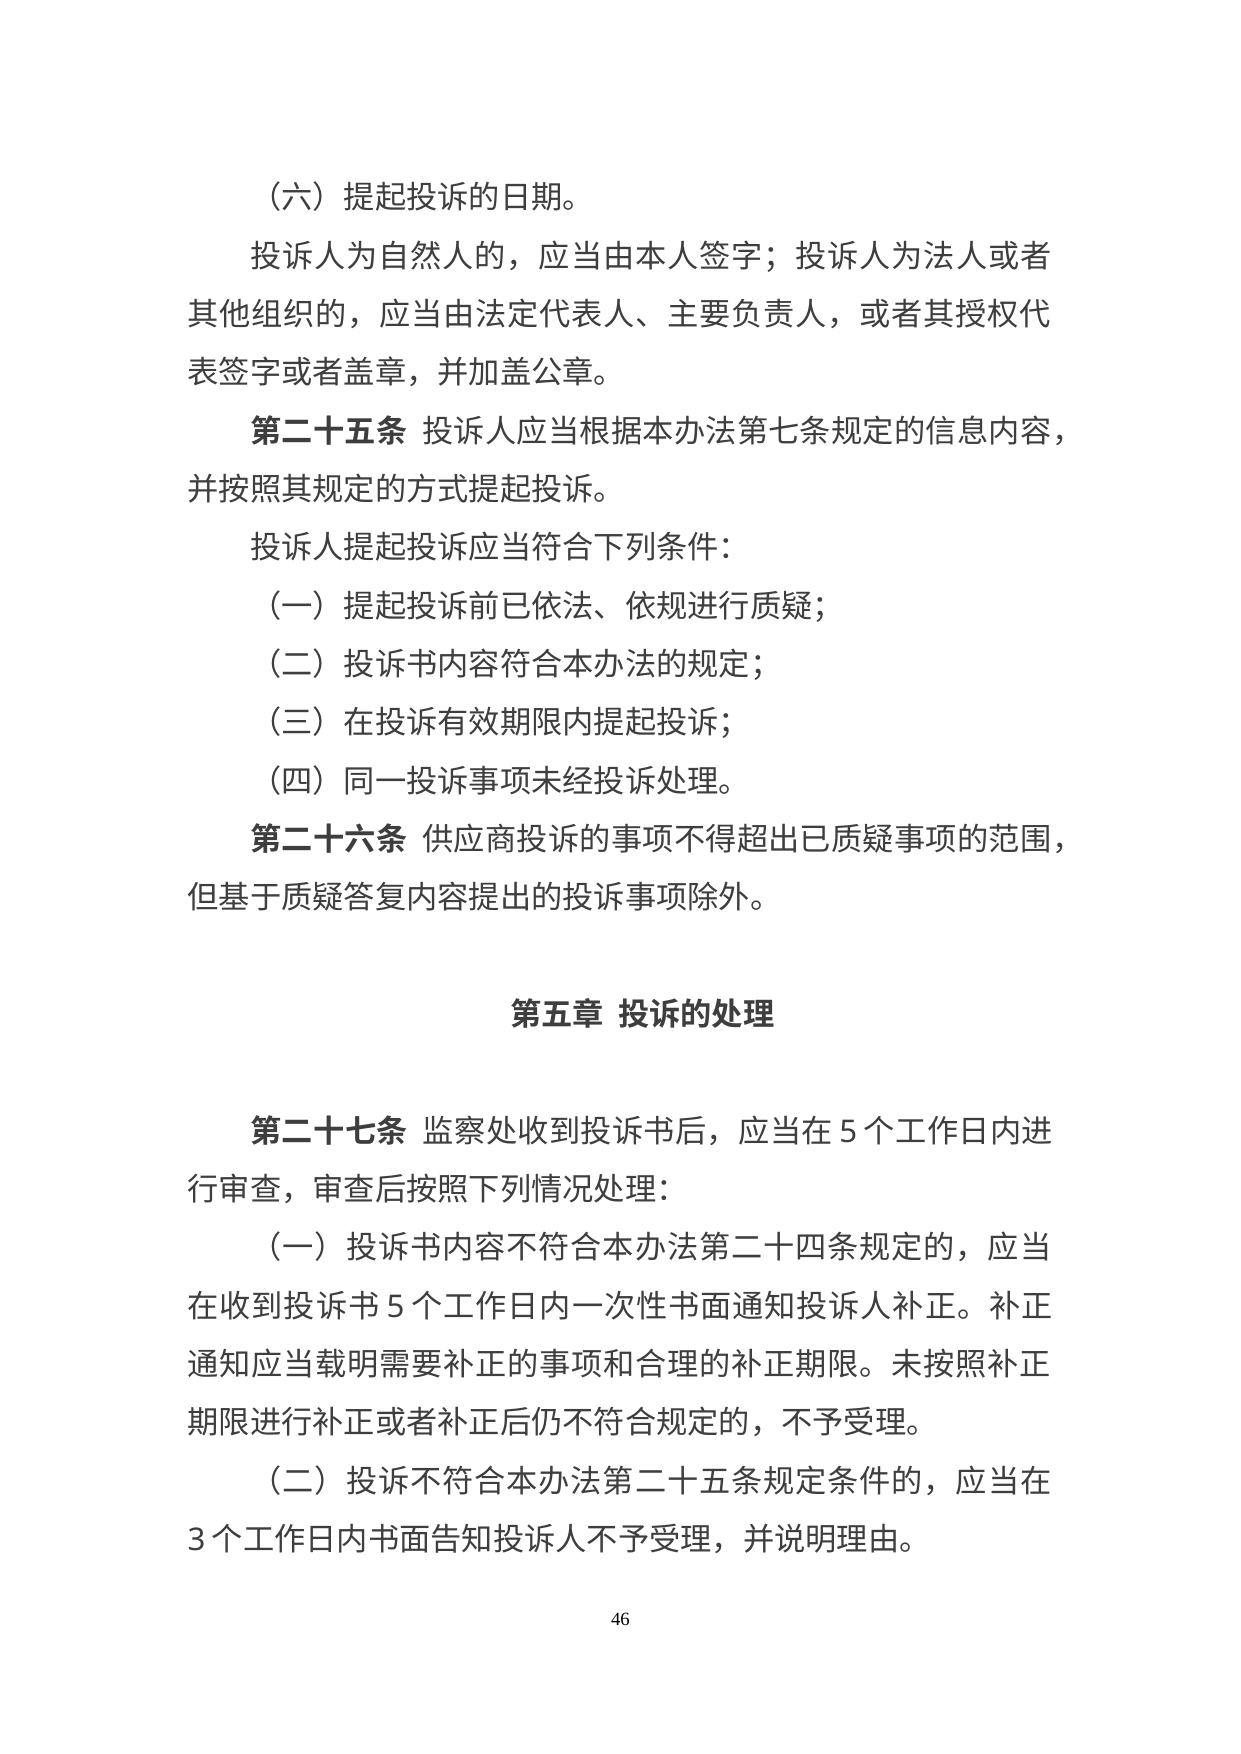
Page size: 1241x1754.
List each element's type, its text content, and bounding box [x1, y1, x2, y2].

text 第二十五条 投诉人应当根据本办法第七条规定的信息内容，并按照其规定的方式提起投诉。 [187, 395, 1053, 512]
text 投诉人提起投诉应当符合下列条件： [187, 512, 1053, 570]
text （一）提起投诉前已依法、依规进行质疑； [187, 570, 1053, 629]
text 第五章 投诉的处理 [187, 979, 1053, 1037]
text （二）投诉书内容符合本办法的规定； [187, 629, 1053, 687]
text （二）投诉不符合本办法第二十五条规定条件的，应当在3个工作日内书面告知投诉人不予受理，并说明理由。 [187, 1445, 1053, 1562]
text （六）提起投诉的日期。 [187, 162, 1053, 220]
text （四）同一投诉事项未经投诉处理。 [187, 745, 1053, 804]
text （三）在投诉有效期限内提起投诉； [187, 687, 1053, 745]
text 投诉人为自然人的，应当由本人签字；投诉人为法人或者其他组织的，应当由法定代表人、主要负责人，或者其授权代表签字或者盖章，并加盖公章。 [187, 220, 1053, 395]
text （一）投诉书内容不符合本办法第二十四条规定的，应当在收到投诉书5个工作日内一次性书面通知投诉人补正。补正通知应当载明需要补正的事项和合理的补正期限。未按照补正期限进行补正或者补正后仍不符合规定的，不予受理。 [187, 1212, 1053, 1445]
text 第二十六条 供应商投诉的事项不得超出已质疑事项的范围，但基于质疑答复内容提出的投诉事项除外。 [187, 804, 1053, 920]
text 第二十七条 监察处收到投诉书后，应当在5个工作日内进行审查，审查后按照下列情况处理： [187, 1095, 1053, 1212]
